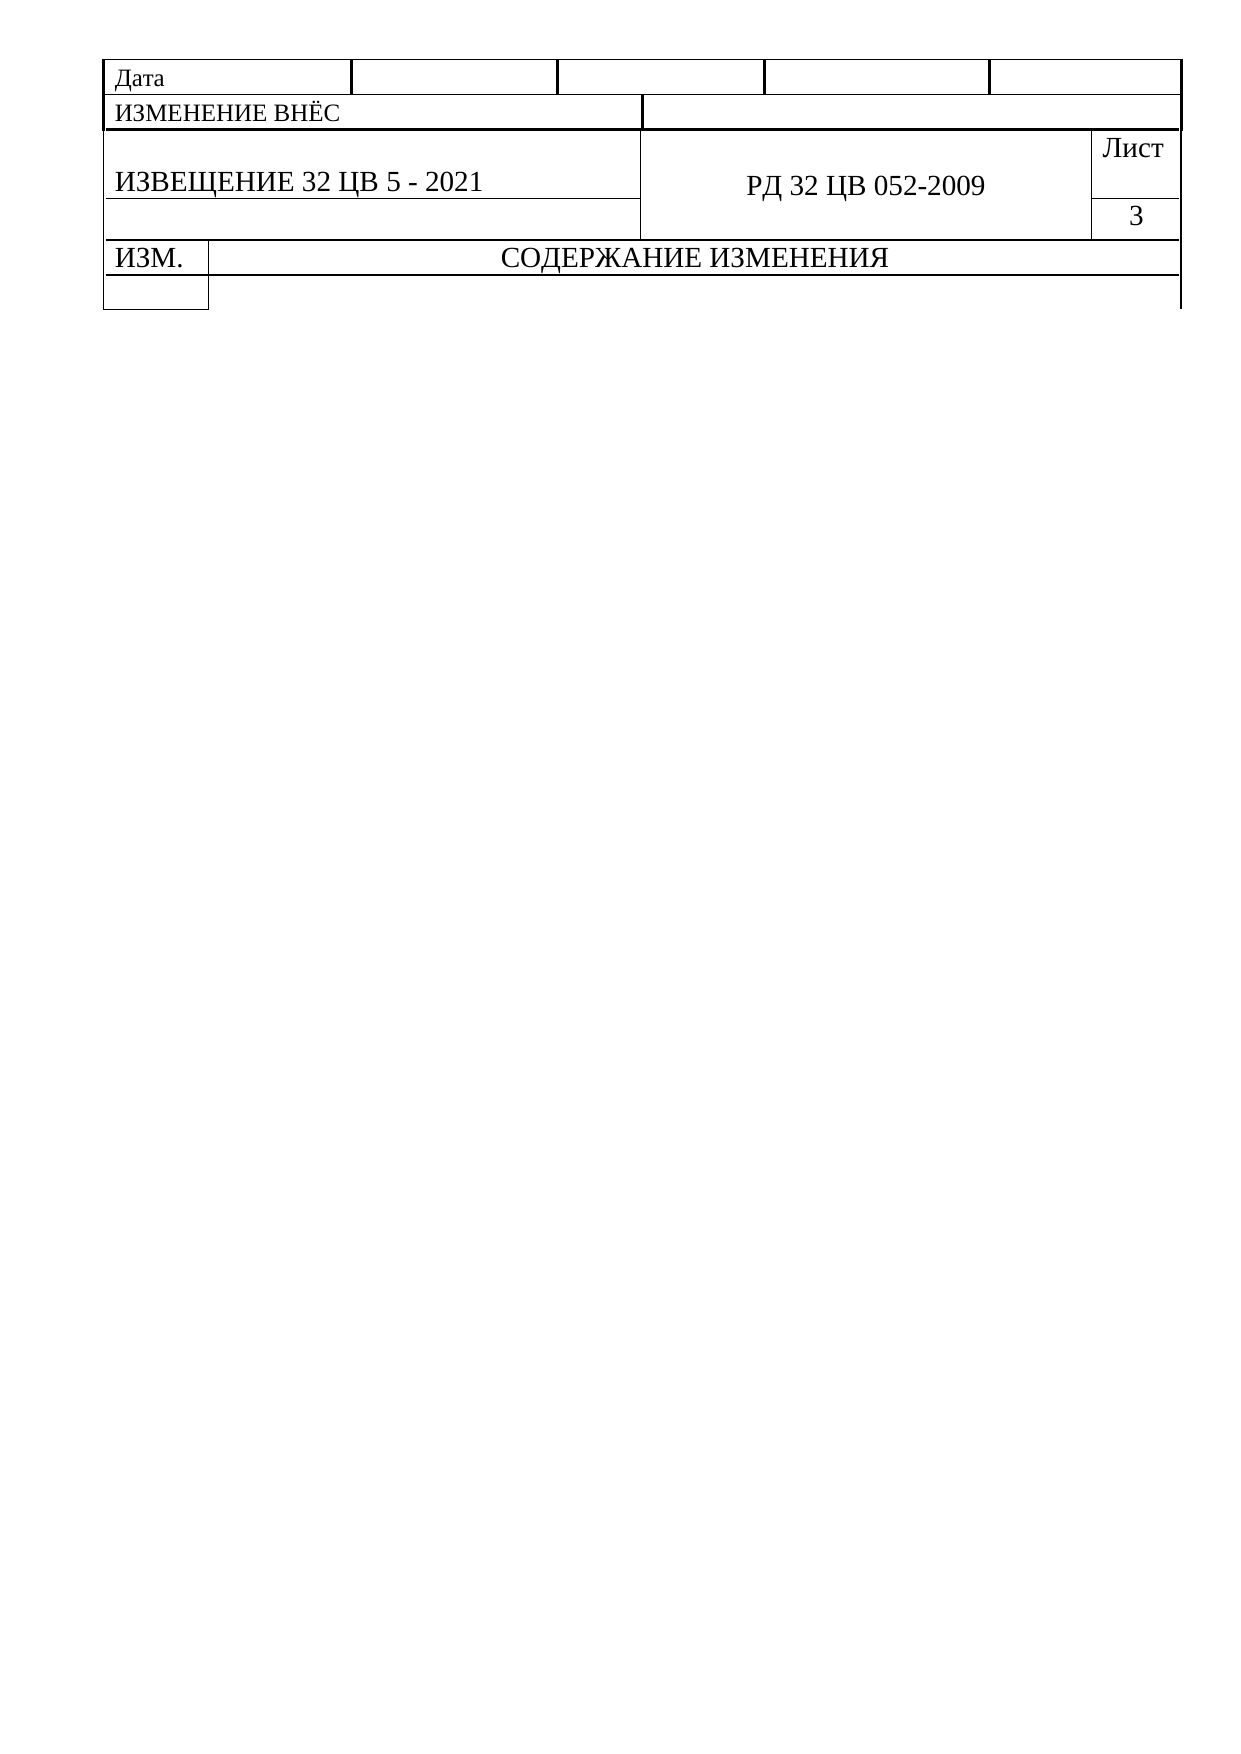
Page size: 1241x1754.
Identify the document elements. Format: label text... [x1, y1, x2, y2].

table_cell ИЗМ. [104, 239, 208, 274]
table_cell РД 32 ЦВ 052-2009 [641, 131, 1091, 239]
table_cell [644, 95, 1180, 128]
table_cell ИЗМЕНЕНИЕ ВНЁС [105, 95, 641, 128]
table_cell 3 [1092, 198, 1180, 239]
table_cell [991, 60, 1180, 93]
table_cell [766, 60, 988, 93]
table_cell Дата [105, 60, 350, 93]
table_cell [104, 274, 208, 309]
table_cell Лист [1092, 128, 1180, 198]
table_cell [104, 198, 640, 239]
table_cell [209, 274, 1180, 309]
table_cell ИЗВЕЩЕНИЕ 32 ЦВ 5 - 2021 [104, 129, 640, 198]
table_cell СОДЕРЖАНИЕ ИЗМЕНЕНИЯ [209, 239, 1180, 274]
table_cell [559, 60, 763, 93]
table_cell [353, 60, 556, 93]
